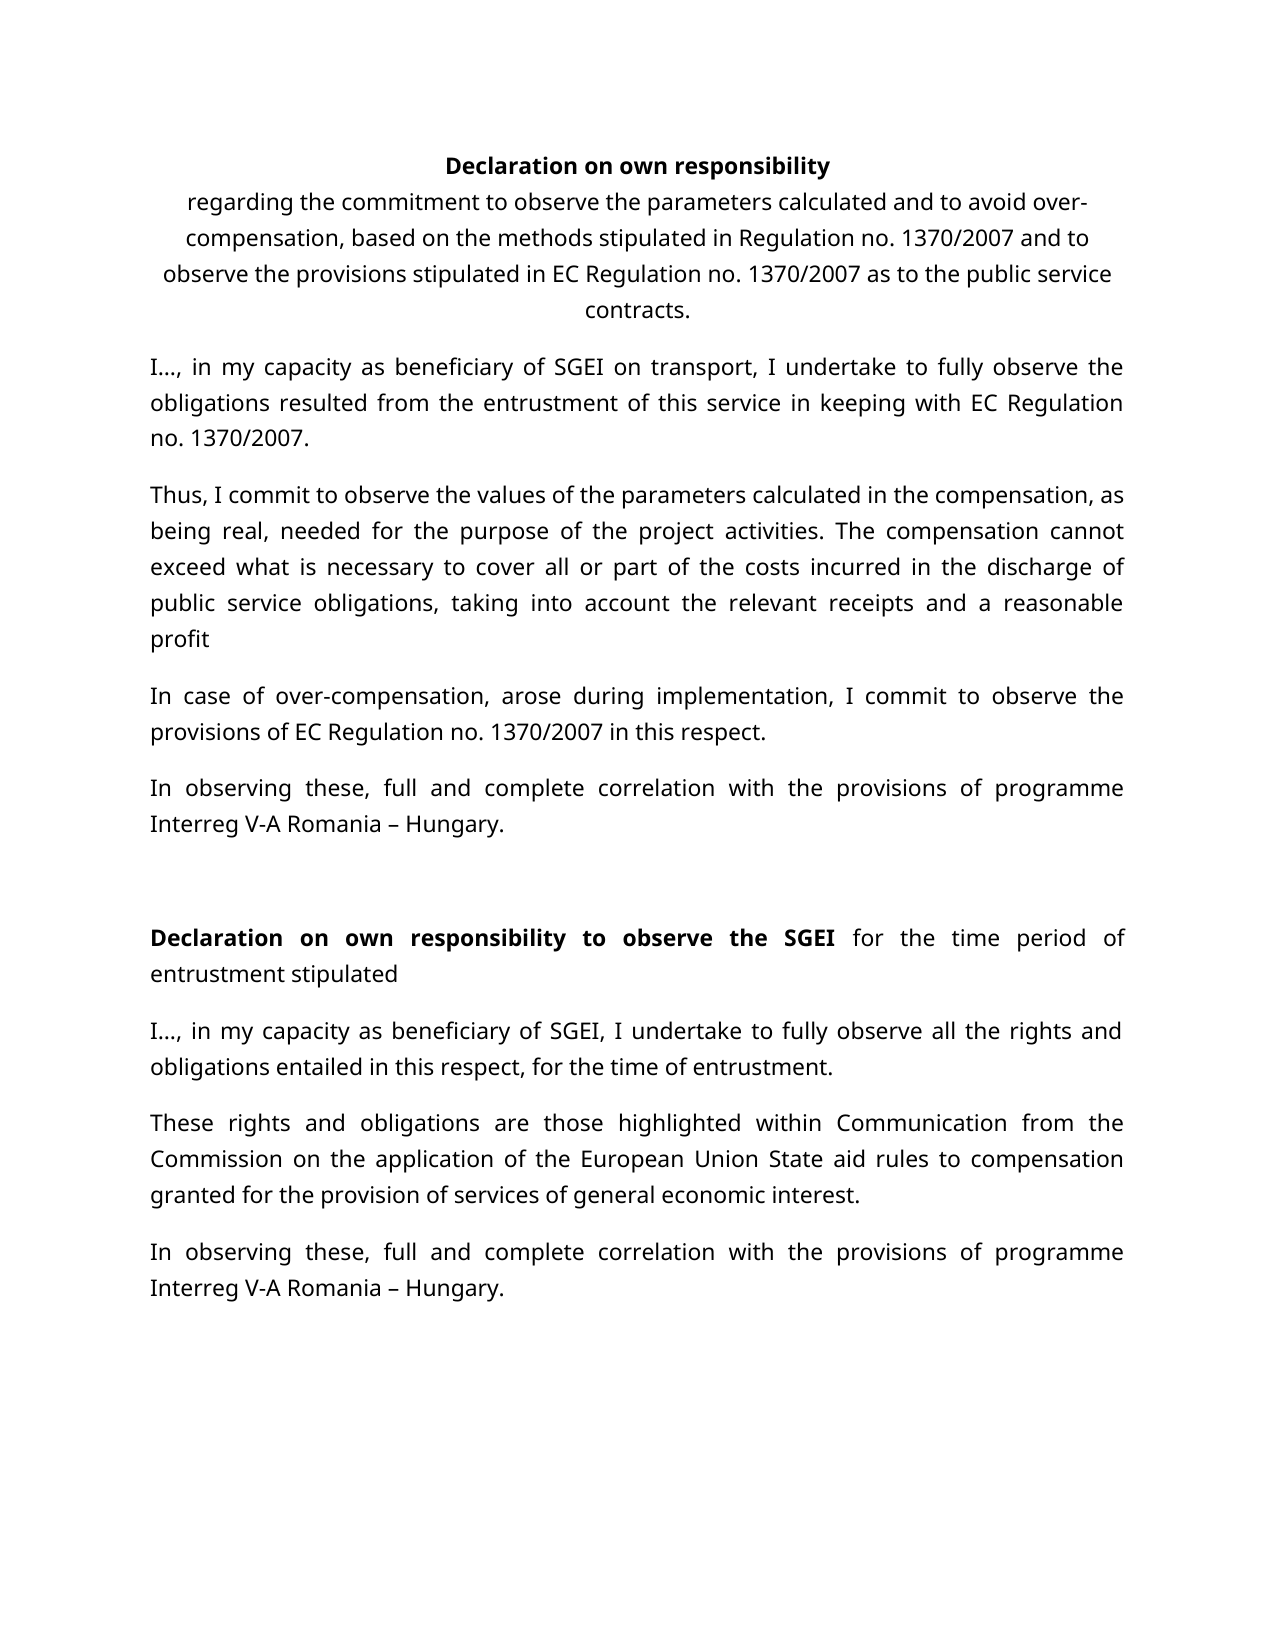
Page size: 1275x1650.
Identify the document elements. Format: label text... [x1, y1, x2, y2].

text These rights and obligations are those highlighted within Communication from the Commission on the application of the European Union State aid rules to compensation granted for the provision of services of general economic interest. [150, 1107, 1125, 1210]
text regarding the commitment to observe the parameters calculated and to avoid over-compensation, based on the methods stipulated in Regulation no. 1370/2007 and to observe the provisions stipulated in EC Regulation no. 1370/2007 as to the public service contracts. [150, 186, 1125, 325]
text Declaration on own responsibility to observe the SGEI for the time period of entrustment stipulated [150, 922, 1125, 989]
text In observing these, full and complete correlation with the provisions of programme Interreg V-A Romania – Hungary. [150, 772, 1125, 839]
text In case of over-compensation, arose during implementation, I commit to observe the provisions of EC Regulation no. 1370/2007 in this respect. [150, 680, 1125, 747]
text Declaration on own responsibility [150, 150, 1125, 181]
text In observing these, full and complete correlation with the provisions of programme Interreg V-A Romania – Hungary. [150, 1236, 1125, 1303]
text Thus, I commit to observe the values of the parameters calculated in the compensation, as being real, needed for the purpose of the project activities. The compensation cannot exceed what is necessary to cover all or part of the costs incurred in the discharge of public service obligations, taking into account the relevant receipts and a reasonable profit [150, 479, 1125, 654]
text I…, in my capacity as beneficiary of SGEI, I undertake to fully observe all the rights and obligations entailed in this respect, for the time of entrustment. [150, 1014, 1125, 1082]
text I…, in my capacity as beneficiary of SGEI on transport, I undertake to fully observe the obligations resulted from the entrustment of this service in keeping with EC Regulation no. 1370/2007. [150, 351, 1125, 454]
